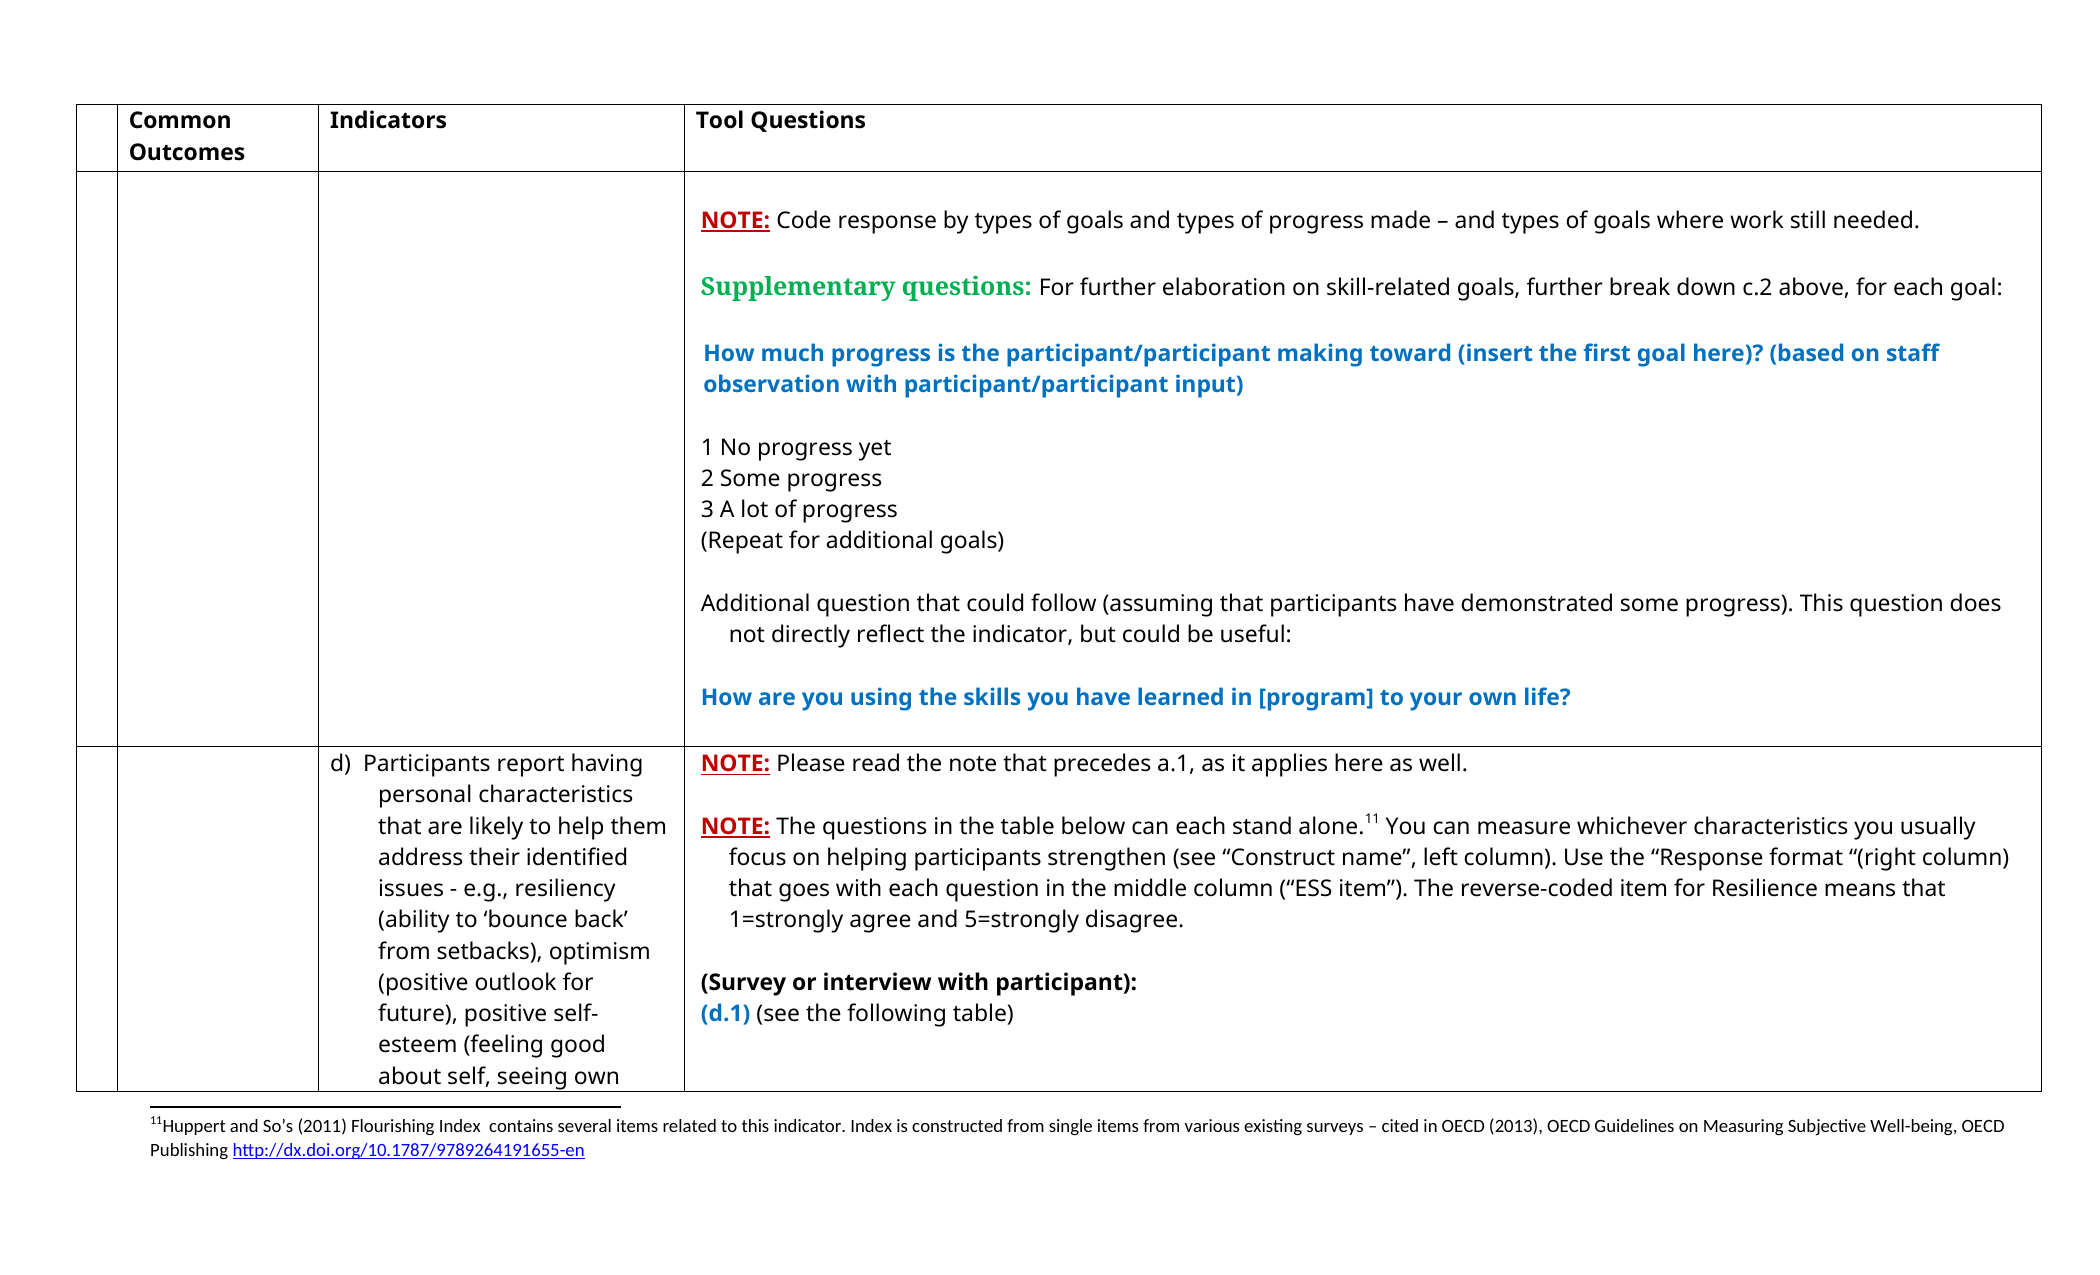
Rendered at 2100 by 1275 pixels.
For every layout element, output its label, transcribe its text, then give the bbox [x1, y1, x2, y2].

table_header Indicators [319, 105, 684, 171]
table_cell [685, 747, 2041, 1091]
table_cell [685, 172, 2041, 746]
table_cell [319, 747, 684, 1091]
table_cell [77, 172, 117, 746]
table_header Tool Questions [685, 105, 2041, 171]
table_cell [118, 747, 318, 1091]
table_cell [319, 172, 684, 746]
table_header Common Outcomes [118, 105, 318, 171]
table_cell [77, 747, 117, 1091]
table_cell [118, 172, 318, 746]
table_header [77, 105, 117, 171]
